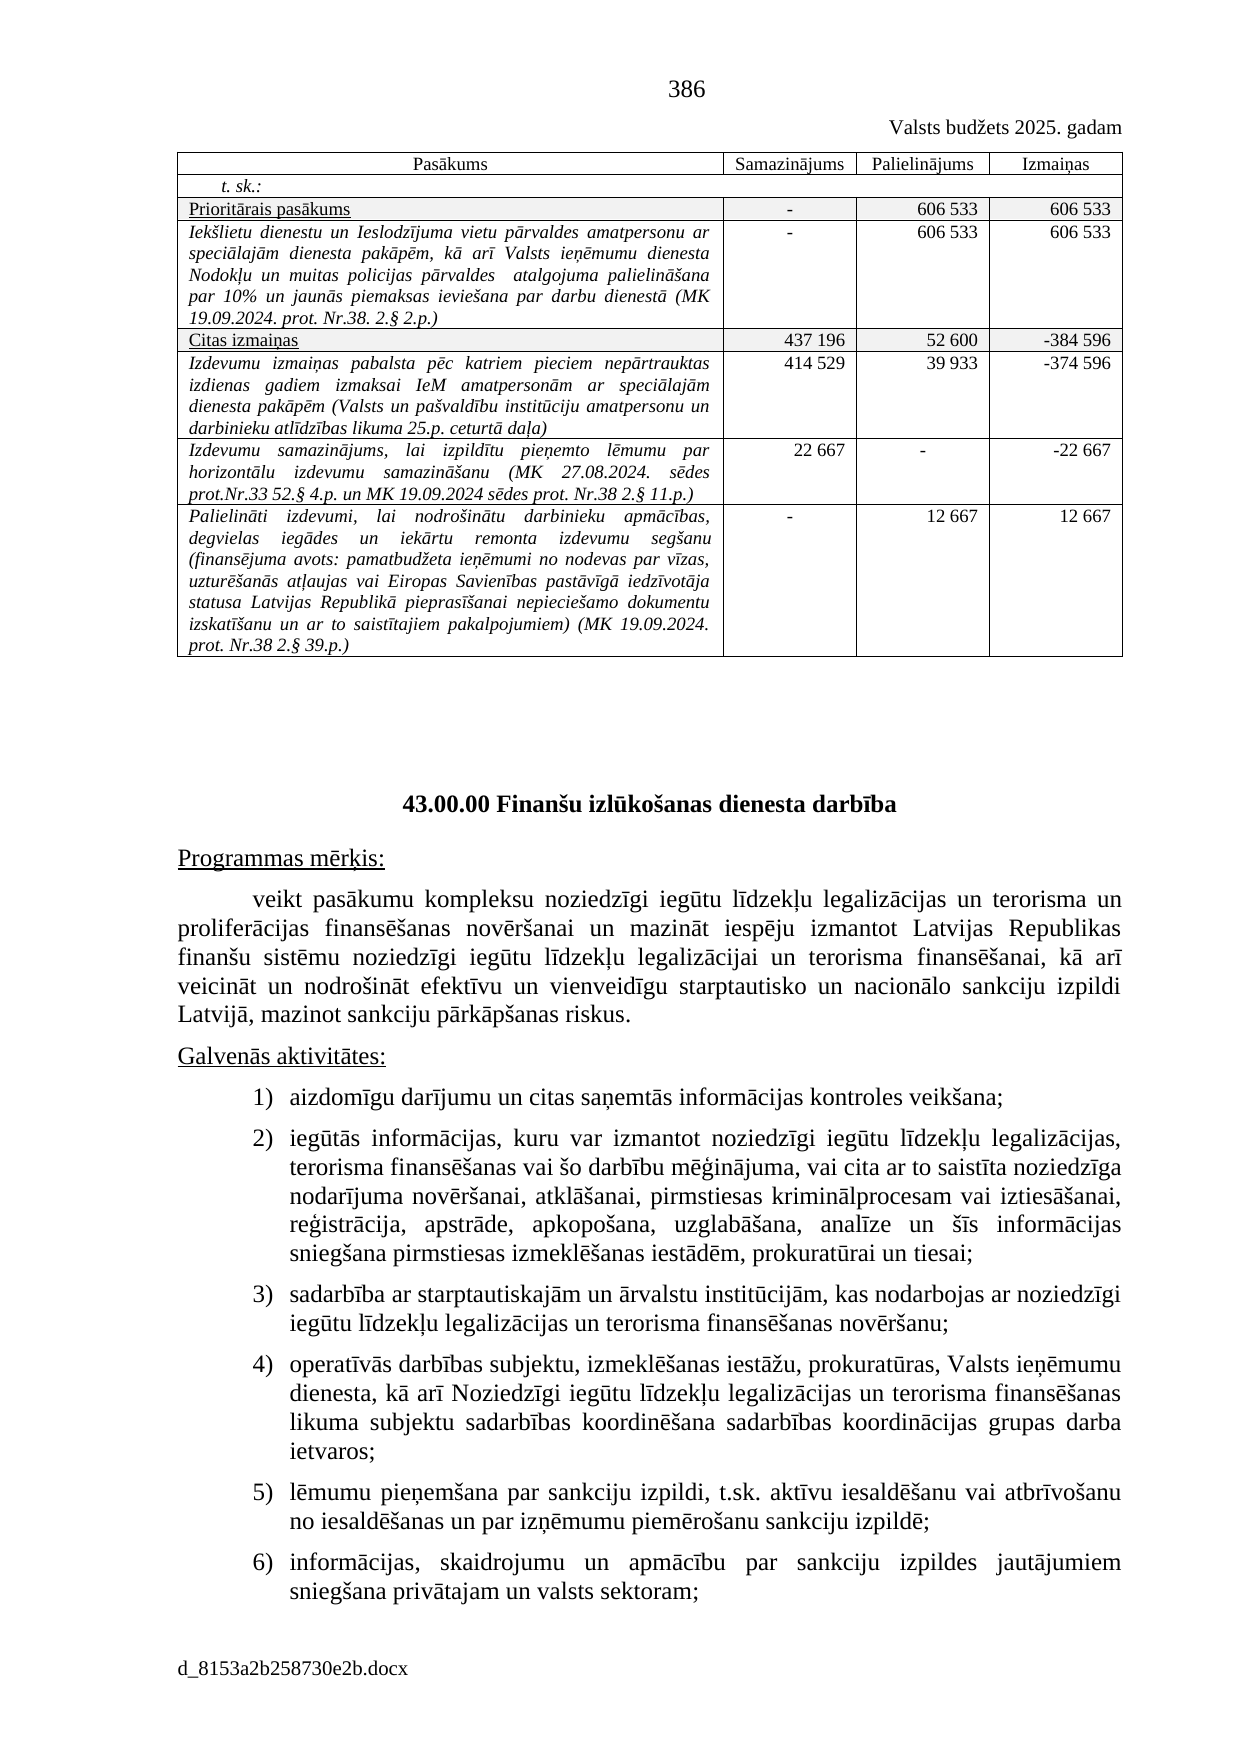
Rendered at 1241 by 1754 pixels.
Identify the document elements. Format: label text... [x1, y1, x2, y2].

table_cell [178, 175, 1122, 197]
list informācijas, skaidrojumu un apmācību par sankciju izpildes jautājumiem sniegšana privātajam un valsts sektoram; [252, 1547, 1122, 1604]
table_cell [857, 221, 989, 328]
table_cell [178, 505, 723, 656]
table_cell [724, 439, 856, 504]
text 43.00.00 Finanšu izlūkošanas dienesta darbība [177, 789, 1122, 818]
text Galvenās aktivitātes: [177, 1041, 1122, 1069]
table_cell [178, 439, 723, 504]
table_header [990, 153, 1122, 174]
text veikt pasākumu kompleksu noziedzīgi iegūtu līdzekļu legalizācijas un terorisma un proliferācijas finansēšanas novēršanai un mazināt iespēju izmantot Latvijas Republikas finanšu sistēmu noziedzīgi iegūtu līdzekļu legalizācijai un terorisma finansēšanai, kā arī veicināt un nodrošināt efektīvu un vienveidīgu starptautisko un nacionālo sankciju izpildi Latvijā, mazinot sankciju pārkāpšanas riskus. [177, 884, 1122, 1028]
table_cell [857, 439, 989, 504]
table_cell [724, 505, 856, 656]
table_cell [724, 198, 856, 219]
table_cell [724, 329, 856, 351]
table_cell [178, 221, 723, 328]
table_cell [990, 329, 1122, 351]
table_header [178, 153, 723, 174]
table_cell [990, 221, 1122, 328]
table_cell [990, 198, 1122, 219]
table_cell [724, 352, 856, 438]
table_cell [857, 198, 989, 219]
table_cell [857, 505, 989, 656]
list Programmas mērķis: [177, 843, 1122, 872]
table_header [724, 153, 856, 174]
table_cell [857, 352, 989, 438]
list sadarbība ar starptautiskajām un ārvalstu institūcijām, kas nodarbojas ar noziedzīgi iegūtu līdzekļu legalizācijas un terorisma finansēšanas novēršanu; [252, 1279, 1122, 1337]
list aizdomīgu darījumu un citas saņemtās informācijas kontroles veikšana; [252, 1082, 1122, 1111]
list operatīvās darbības subjektu, izmeklēšanas iestāžu, prokuratūras, Valsts ieņēmumu dienesta, kā arī Noziedzīgi iegūtu līdzekļu legalizācijas un terorisma finansēšanas likuma subjektu sadarbības koordinēšana sadarbības koordinācijas grupas darba ietvaros; [252, 1349, 1122, 1464]
list iegūtās informācijas, kuru var izmantot noziedzīgi iegūtu līdzekļu legalizācijas, terorisma finansēšanas vai šo darbību mēģinājuma, vai cita ar to saistīta noziedzīga nodarījuma novēršanai, atklāšanai, pirmstiesas kriminālprocesam vai iztiesāšanai, reģistrācija, apstrāde, apkopošana, uzglabāšana, analīze un šīs informācijas sniegšana pirmstiesas izmeklēšanas iestādēm, prokuratūrai un tiesai; [252, 1123, 1122, 1267]
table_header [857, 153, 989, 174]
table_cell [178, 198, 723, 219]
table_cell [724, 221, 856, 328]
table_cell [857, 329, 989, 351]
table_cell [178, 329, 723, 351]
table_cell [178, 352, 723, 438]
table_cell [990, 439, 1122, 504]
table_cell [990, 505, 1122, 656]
list lēmumu pieņemšana par sankciju izpildi, t.sk. aktīvu iesaldēšanu vai atbrīvošanu no iesaldēšanas un par izņēmumu piemērošanu sankciju izpildē; [252, 1477, 1122, 1534]
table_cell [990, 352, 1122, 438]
